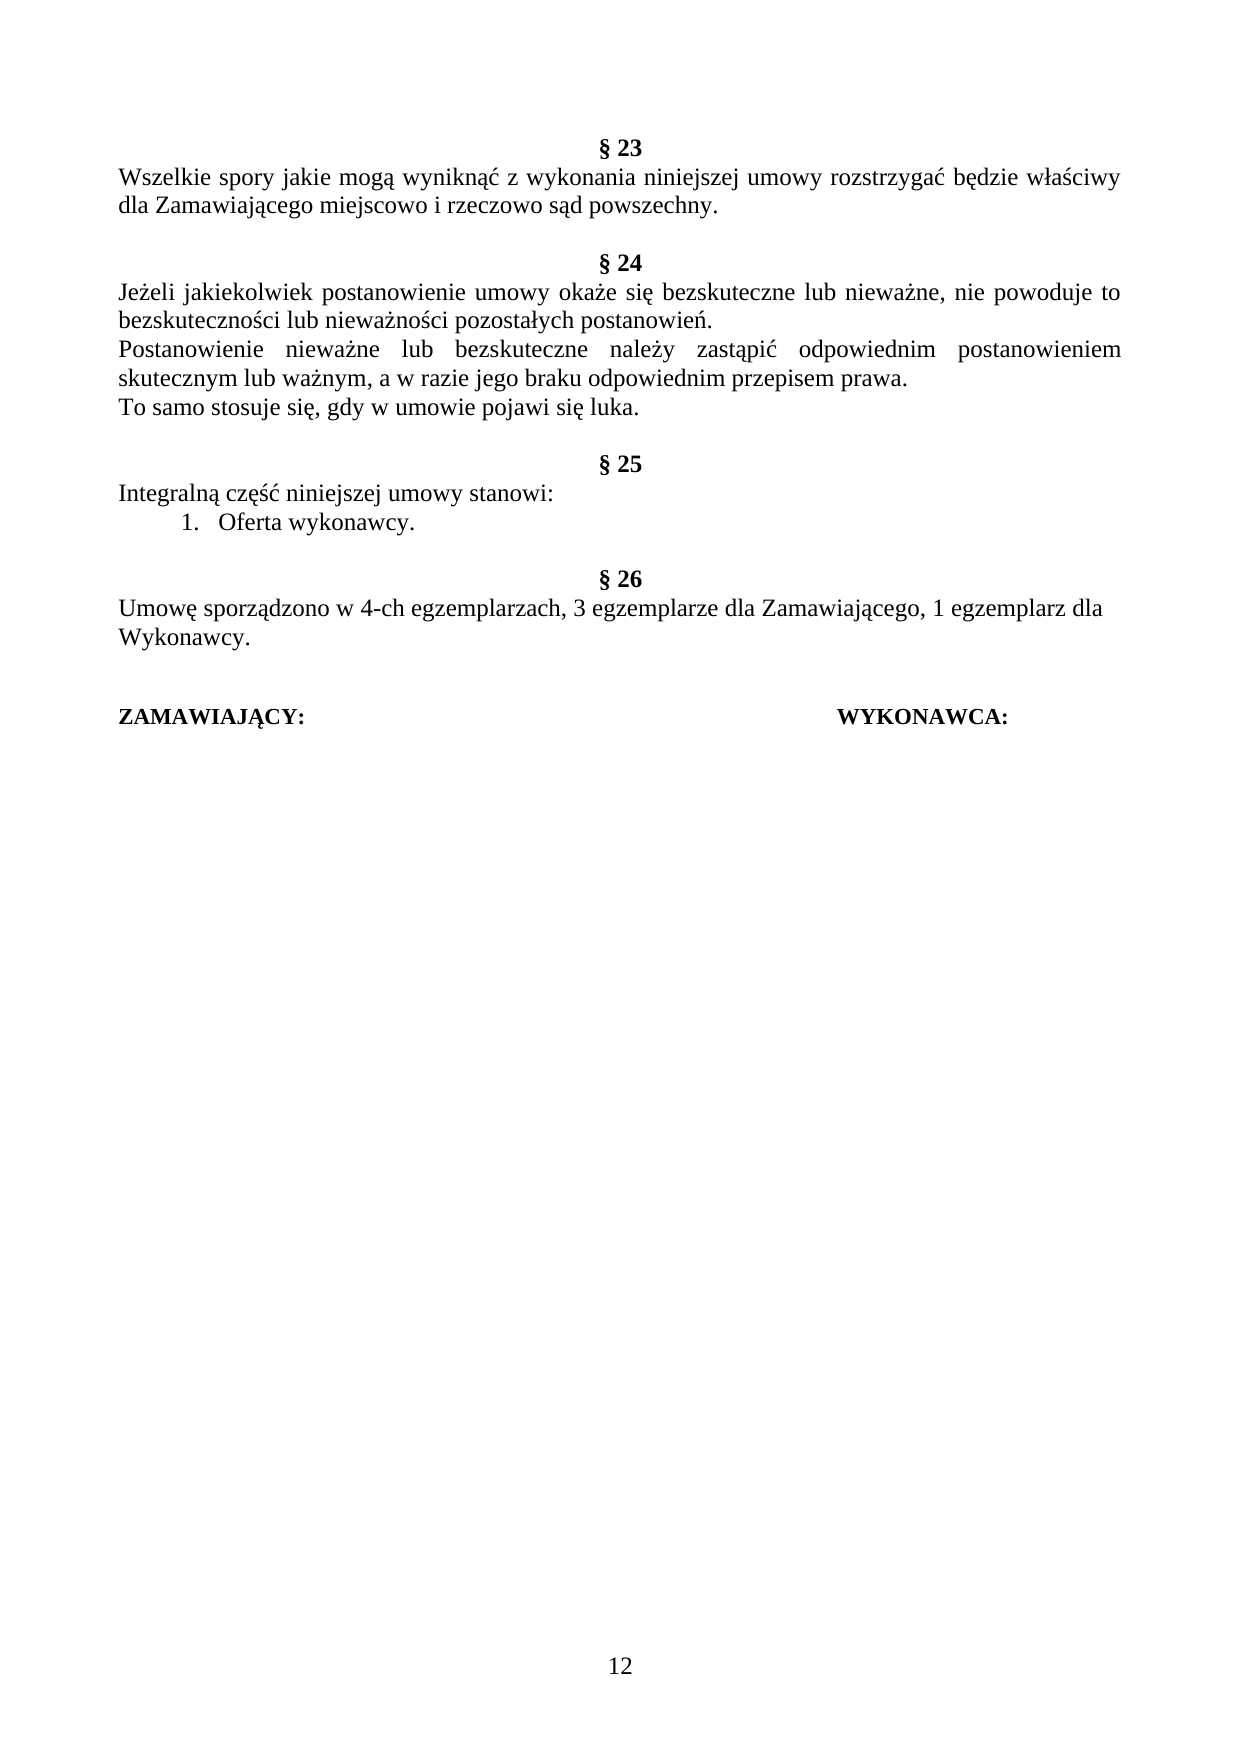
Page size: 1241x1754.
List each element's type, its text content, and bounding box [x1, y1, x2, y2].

text § 24 [118, 248, 1122, 277]
text § 23 [118, 133, 1122, 162]
text ZAMAWIAJĄCY: WYKONAWCA: [118, 703, 1122, 729]
text To samo stosuje się, gdy w umowie pojawi się luka. [118, 392, 1122, 420]
text § 25 [118, 449, 1122, 478]
text Wszelkie spory jakie mogą wyniknąć z wykonania niniejszej umowy rozstrzygać będzie właściwy dla Zamawiającego miejscowo i rzeczowo sąd powszechny. [118, 162, 1122, 219]
text Integralną część niniejszej umowy stanowi: [118, 478, 1122, 507]
text § 26 [118, 564, 1122, 593]
list Oferta wykonawcy. [181, 507, 1122, 535]
text Postanowienie nieważne lub bezskuteczne należy zastąpić odpowiednim postanowieniem skutecznym lub ważnym, a w razie jego braku odpowiednim przepisem prawa. [118, 334, 1122, 392]
text Jeżeli jakiekolwiek postanowienie umowy okaże się bezskuteczne lub nieważne, nie powoduje to bezskuteczności lub nieważności pozostałych postanowień. [118, 277, 1122, 334]
text Umowę sporządzono w 4-ch egzemplarzach, 3 egzemplarze dla Zamawiającego, 1 egzemplarz dla Wykonawcy. [118, 593, 1122, 650]
